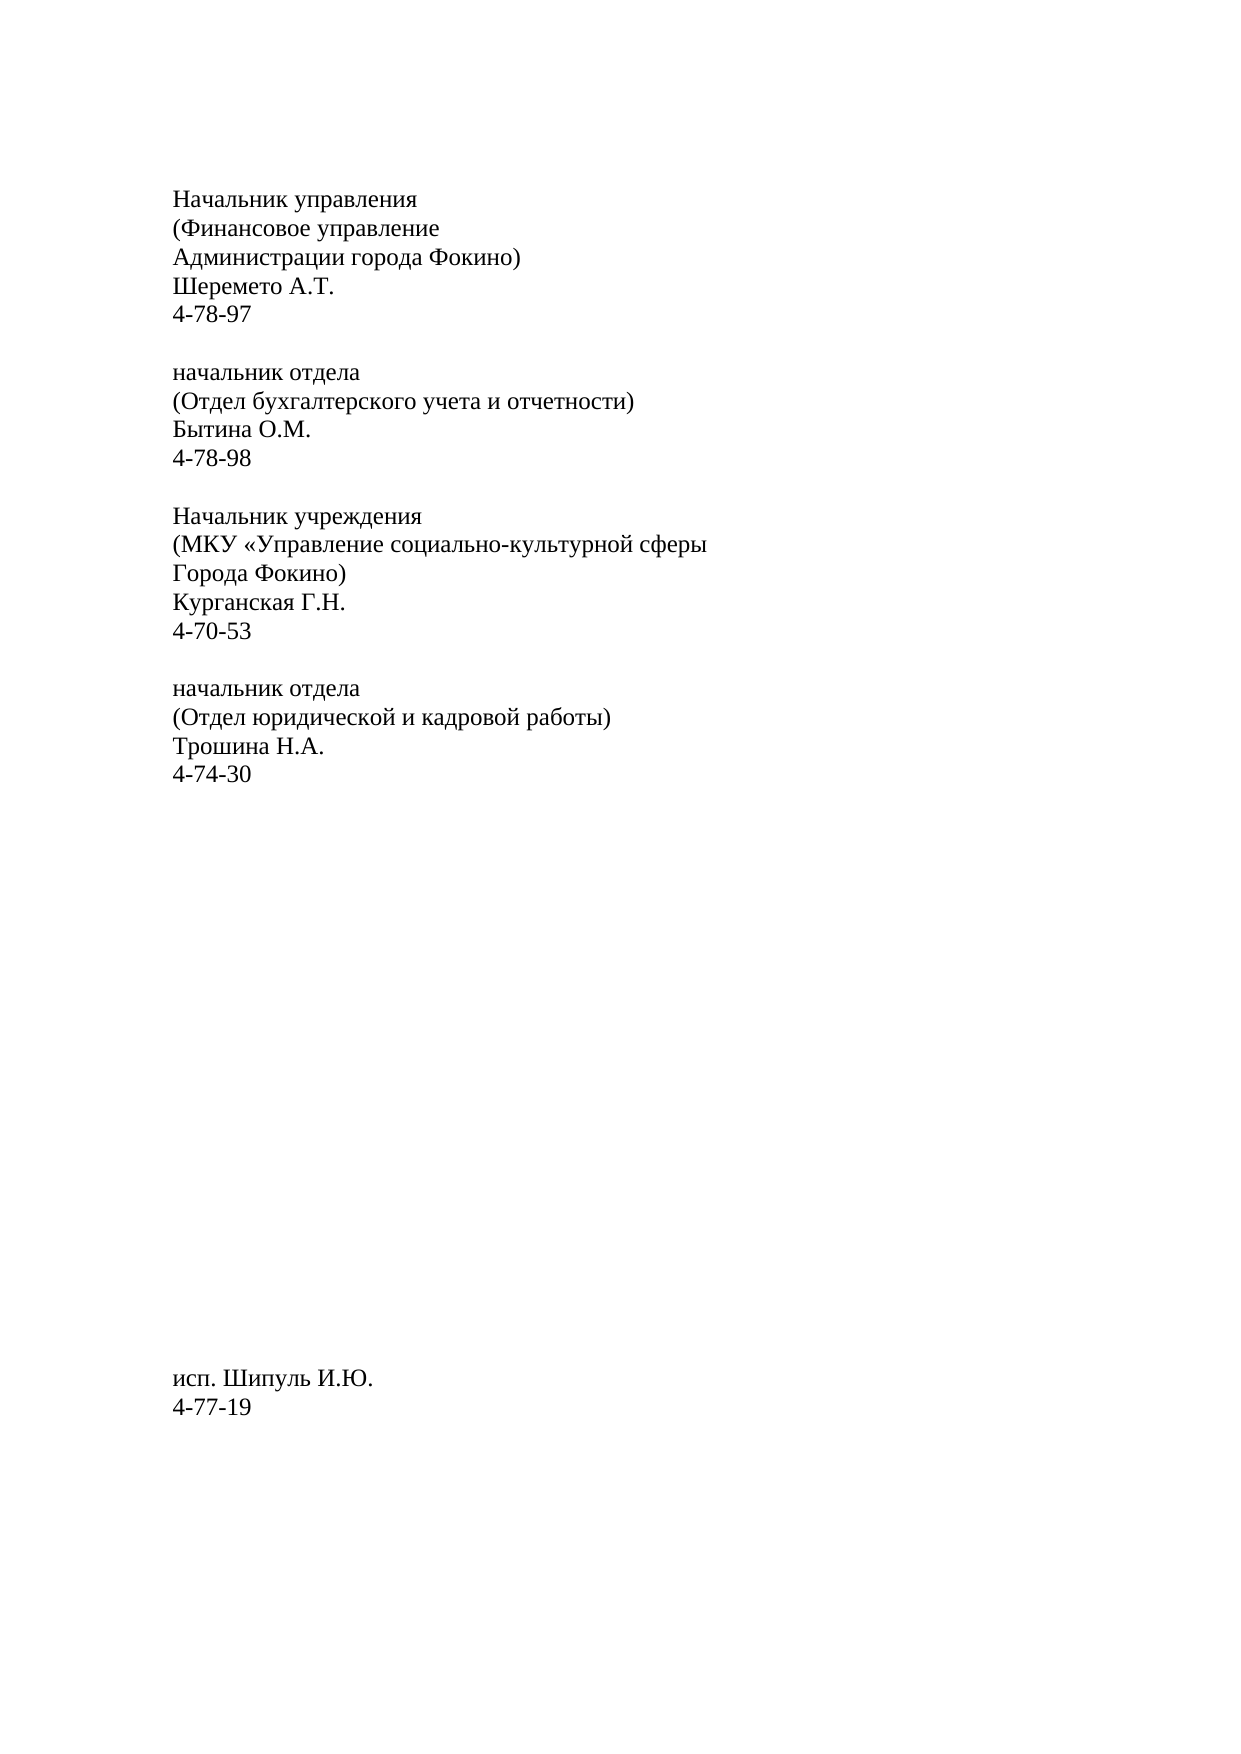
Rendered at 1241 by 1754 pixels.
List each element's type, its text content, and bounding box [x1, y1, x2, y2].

text Администрации города Фокино) [172, 242, 1154, 271]
text начальник отдела [172, 673, 1154, 702]
text 4-74-30 [172, 759, 1154, 788]
text Курганская Г.Н. [172, 587, 1154, 616]
text (Отдел бухгалтерского учета и отчетности) [172, 386, 1154, 414]
text 4-78-98 [172, 443, 1154, 472]
text Начальник управления [172, 184, 1154, 213]
text исп. Шипуль И.Ю. [172, 1363, 1154, 1392]
text 4-78-97 [172, 299, 1154, 328]
text (Отдел юридической и кадровой работы) [172, 702, 1154, 731]
text Города Фокино) [172, 558, 1154, 587]
text Начальник учреждения [172, 501, 1154, 529]
text Шеремето А.Т. [172, 271, 1154, 299]
text Бытина О.М. [172, 414, 1154, 443]
text (МКУ «Управление социально-культурной сферы [172, 529, 1154, 558]
text Трошина Н.А. [172, 731, 1154, 759]
text 4-77-19 [172, 1392, 1154, 1421]
text начальник отдела [172, 357, 1154, 386]
text (Финансовое управление [172, 213, 1154, 242]
text 4-70-53 [172, 616, 1154, 644]
